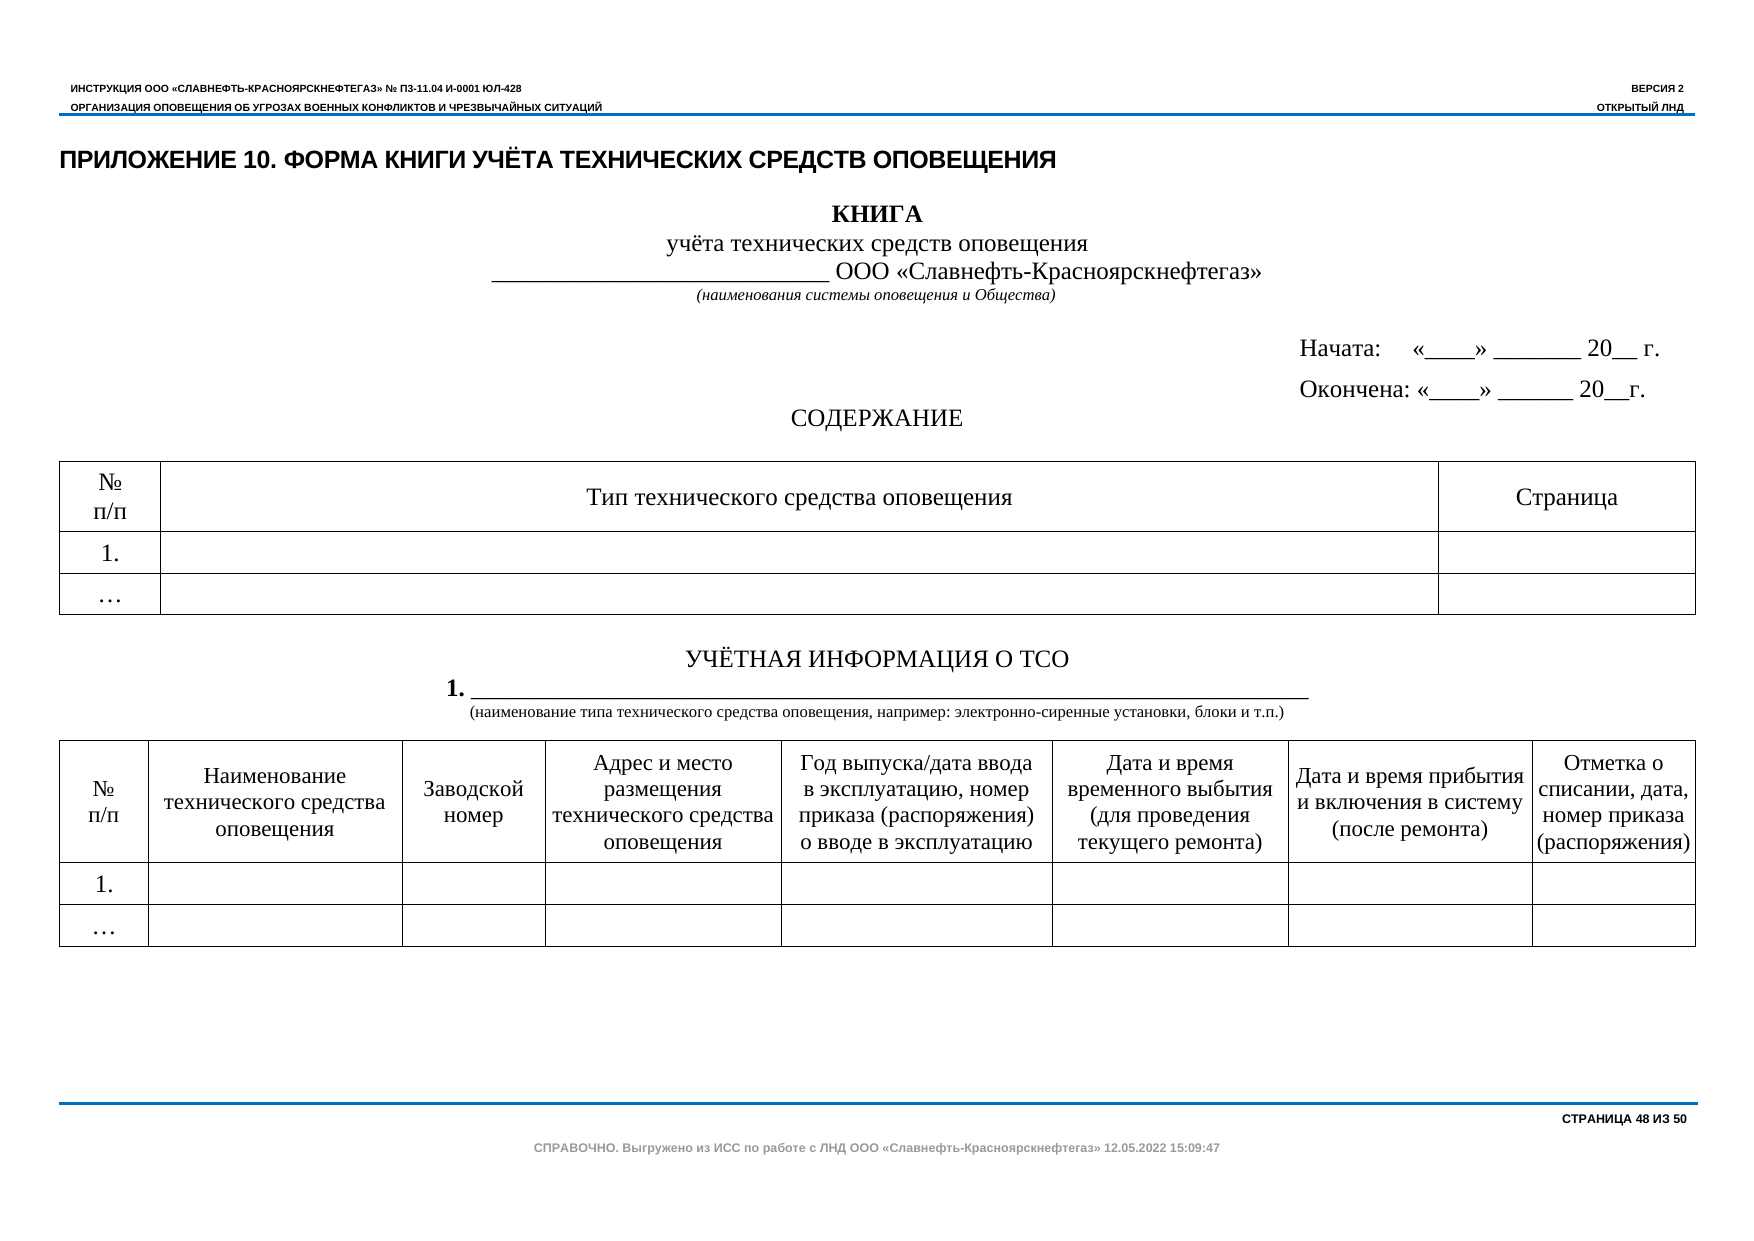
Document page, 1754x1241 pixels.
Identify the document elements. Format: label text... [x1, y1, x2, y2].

table_header Адрес и место размещения технического средства оповещения [546, 741, 781, 862]
text УЧЁТНАЯ ИНФОРМАЦИЯ О ТСО [59, 644, 1695, 673]
table_cell 1. [60, 532, 160, 573]
table_cell [403, 863, 545, 904]
table_cell [1289, 863, 1532, 904]
table_header Дата и время временного выбытия (для проведения текущего ремонта) [1053, 741, 1288, 862]
table_header Заводской номер [403, 741, 545, 862]
text КНИГА [59, 199, 1695, 228]
table_cell [1289, 905, 1532, 946]
table_header Дата и время прибытия и включения в систему (после ремонта) [1289, 741, 1532, 862]
table_cell [161, 532, 1438, 573]
text (наименования системы оповещения и Общества) [59, 285, 1695, 304]
table_header Страница [1439, 462, 1695, 531]
text учёта технических средств оповещения [59, 228, 1695, 256]
table_cell [1053, 905, 1288, 946]
table_cell … [60, 905, 148, 946]
table_cell … [60, 574, 160, 614]
subtitle ПРИЛОЖЕНИЕ 10. ФОРМА КНИГИ УЧЁТА ТЕХНИЧЕСКИХ СРЕДСТВ ОПОВЕЩЕНИЯ [59, 145, 1695, 174]
text Окончена: «____» ______ 20__г. [1299, 374, 1695, 403]
table_cell [1533, 863, 1695, 904]
table_cell 1. [60, 863, 148, 904]
table_cell [546, 905, 781, 946]
table_cell [1439, 574, 1695, 614]
table_header № п/п [60, 741, 148, 862]
table_header Тип технического средства оповещения [161, 462, 1438, 531]
text ___________________________ ООО «Славнефть-Красноярскнефтегаз» [59, 256, 1695, 285]
table_cell [1533, 905, 1695, 946]
table_header Наименование технического средства оповещения [149, 741, 402, 862]
table_cell [149, 905, 402, 946]
table_cell [782, 905, 1052, 946]
table_header Год выпуска/дата ввода в эксплуатацию, номер приказа (распоряжения) о вводе в эксплуатацию [782, 741, 1052, 862]
table_cell [403, 905, 545, 946]
table_header № п/п [60, 462, 160, 531]
table_cell [1053, 863, 1288, 904]
table_cell [782, 863, 1052, 904]
text 1. ___________________________________________________________________ [59, 673, 1695, 702]
table_cell [161, 574, 1438, 614]
text Начата: «____» _______ 20__ г. [1299, 333, 1695, 362]
table_header Отметка о списании, дата, номер приказа (распоряжения) [1533, 741, 1695, 862]
table_cell [149, 863, 402, 904]
text (наименование типа технического средства оповещения, например: электронно-сиренные установки, блоки и т.п.) [59, 702, 1695, 721]
table_cell [546, 863, 781, 904]
text СОДЕРЖАНИЕ [59, 403, 1695, 432]
table_cell [1439, 532, 1695, 573]
